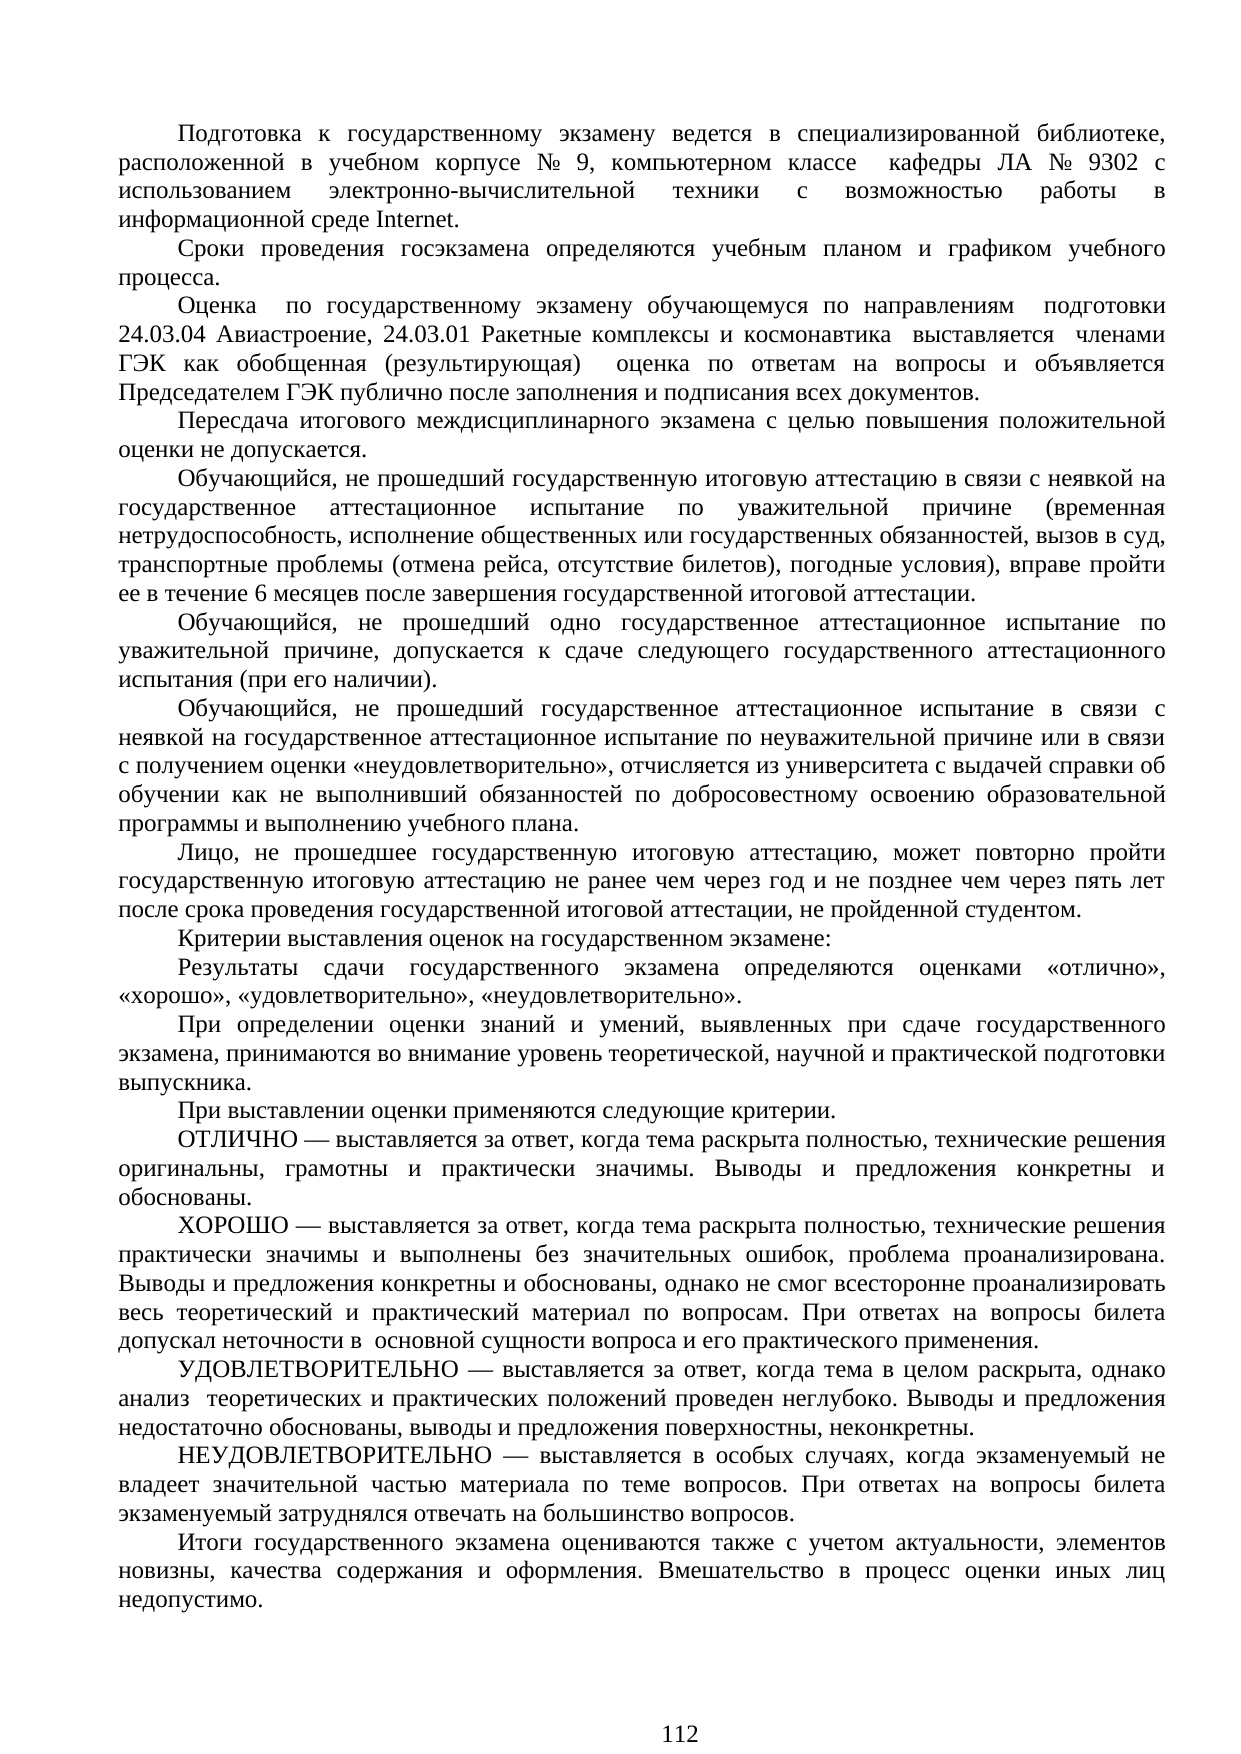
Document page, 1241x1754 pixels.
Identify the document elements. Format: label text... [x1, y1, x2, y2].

text Обучающийся, не прошедший одно государственное аттестационное испытание по уважительной причине, допускается к сдаче следующего государственного аттестационного испытания (при его наличии). [118, 607, 1167, 693]
text Оценка по государственному экзамену обучающемуся по направлениям подготовки 24.03.04 Авиастроение, 24.03.01 Ракетные комплексы и космонавтика выставляется членами ГЭК как обобщенная (результирующая) оценка по ответам на вопросы и объявляется Председателем ГЭК публично после заполнения и подписания всех документов. [118, 291, 1167, 406]
text Подготовка к государственному экзамену ведется в специализированной библиотеке, расположенной в учебном корпусе № 9, компьютерном классе кафедры ЛА № 9302 с использованием электронно-вычислительной техники с возможностью работы в информационной среде Internet. [118, 118, 1167, 233]
text ОТЛИЧНО — выставляется за ответ, когда тема раскрыта полностью, технические решения оригинальны, грамотны и практически значимы. Выводы и предложения конкретны и обоснованы. [118, 1124, 1167, 1211]
text НЕУДОВЛЕТВОРИТЕЛЬНО — выставляется в особых случаях, когда экзаменуемый не владеет значительной частью материала по теме вопросов. При ответах на вопросы билета экзаменуемый затруднялся отвечать на большинство вопросов. [118, 1441, 1167, 1527]
text ХОРОШО — выставляется за ответ, когда тема раскрыта полностью, технические решения практически значимы и выполнены без значительных ошибок, проблема проанализирована. Выводы и предложения конкретны и обоснованы, однако не смог всесторонне проанализировать весь теоретический и практический материал по вопросам. При ответах на вопросы билета допускал неточности в основной сущности вопроса и его практического применения. [118, 1211, 1167, 1354]
text Критерии выставления оценок на государственном экзамене: [118, 923, 1167, 952]
text Обучающийся, не прошедший государственное аттестационное испытание в связи с неявкой на государственное аттестационное испытание по неуважительной причине или в связи с получением оценки «неудовлетворительно», отчисляется из университета с выдачей справки об обучении как не выполнивший обязанностей по добросовестному освоению образовательной программы и выполнению учебного плана. [118, 693, 1167, 837]
text Итоги государственного экзамена оцениваются также с учетом актуальности, элементов новизны, качества содержания и оформления. Вмешательство в процесс оценки иных лиц недопустимо. [118, 1527, 1167, 1613]
text Обучающийся, не прошедший государственную итоговую аттестацию в связи с неявкой на государственное аттестационное испытание по уважительной причине (временная нетрудоспособность, исполнение общественных или государственных обязанностей, вызов в суд, транспортные проблемы (отмена рейса, отсутствие билетов), погодные условия), вправе пройти ее в течение 6 месяцев после завершения государственной итоговой аттестации. [118, 463, 1167, 607]
text УДОВЛЕТВОРИТЕЛЬНО — выставляется за ответ, когда тема в целом раскрыта, однако анализ теоретических и практических положений проведен неглубоко. Выводы и предложения недостаточно обоснованы, выводы и предложения поверхностны, неконкретны. [118, 1354, 1167, 1441]
text При определении оценки знаний и умений, выявленных при сдаче государственного экзамена, принимаются во внимание уровень теоретической, научной и практической подготовки выпускника. [118, 1009, 1167, 1096]
text Пересдача итогового междисциплинарного экзамена с целью повышения положительной оценки не допускается. [118, 406, 1167, 463]
text Сроки проведения госэкзамена определяются учебным планом и графиком учебного процесса. [118, 233, 1167, 291]
text Лицо, не прошедшее государственную итоговую аттестацию, может повторно пройти государственную итоговую аттестацию не ранее чем через год и не позднее чем через пять лет после срока проведения государственной итоговой аттестации, не пройденной студентом. [118, 837, 1167, 923]
text Результаты сдачи государственного экзамена определяются оценками «отлично», «хорошо», «удовлетворительно», «неудовлетворительно». [118, 952, 1167, 1009]
text При выставлении оценки применяются следующие критерии. [118, 1096, 1167, 1124]
